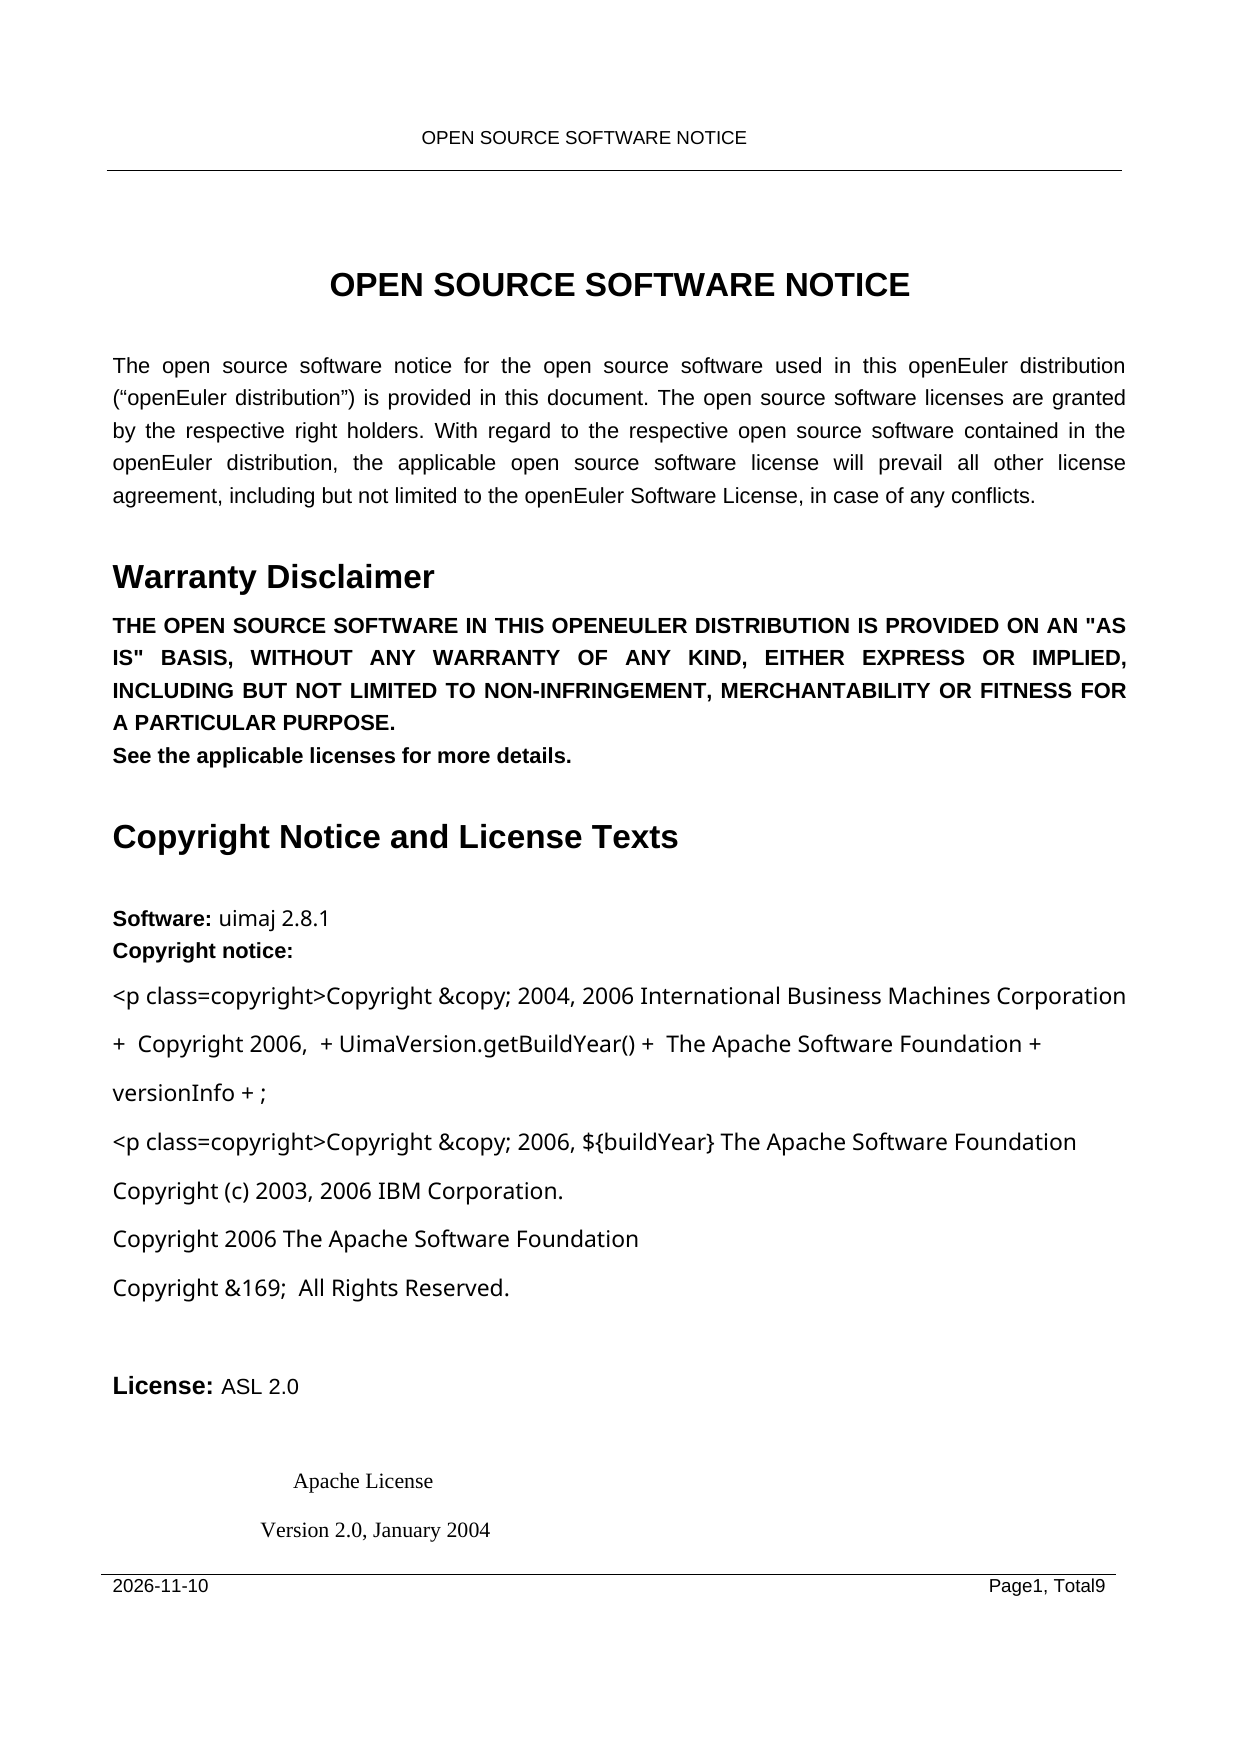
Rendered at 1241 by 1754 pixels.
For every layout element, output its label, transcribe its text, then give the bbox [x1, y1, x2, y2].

text <p class=copyright>Copyright &copy; 2004, 2006 International Business Machines Corporation + Copyright 2006, + UimaVersion.getBuildYear() + The Apache Software Foundation + versionInfo + ; <p class=copyright>Copyright &copy; 2006, ${buildYear} The Apache Software Foundation Copyright (c) 2003, 2006 IBM Corporation. Copyright 2006 The Apache Software Foundation Copyright &169; All Rights Reserved. [112, 979, 1128, 1353]
text Copyright notice: [112, 934, 1128, 966]
text THE OPEN SOURCE SOFTWARE IN THIS OPENEULER DISTRIBUTION IS PROVIDED ON AN "AS IS" BASIS, WITHOUT ANY WARRANTY OF ANY KIND, EITHER EXPRESS OR IMPLIED, INCLUDING BUT NOT LIMITED TO NON-INFRINGEMENT, MERCHANTABILITY OR FITNESS FOR A PARTICULAR PURPOSE. See the applicable licenses for more details. [112, 609, 1128, 771]
text The open source software notice for the open source software used in this openEuler distribution (“openEuler distribution”) is provided in this document. The open source software licenses are granted by the respective right holders. With regard to the respective open source software contained in the openEuler distribution, the applicable open source software license will prevail all other license agreement, including but not limited to the openEuler Software License, in case of any conflicts. [112, 349, 1128, 511]
text Copyright Notice and License Texts [112, 804, 1128, 869]
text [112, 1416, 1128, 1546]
text Warranty Disclaimer [112, 544, 1128, 609]
text OPEN SOURCE SOFTWARE NOTICE [112, 251, 1128, 316]
text License: ASL 2.0 [112, 1369, 1128, 1402]
text Software: uimaj 2.8.1 [112, 901, 1128, 934]
